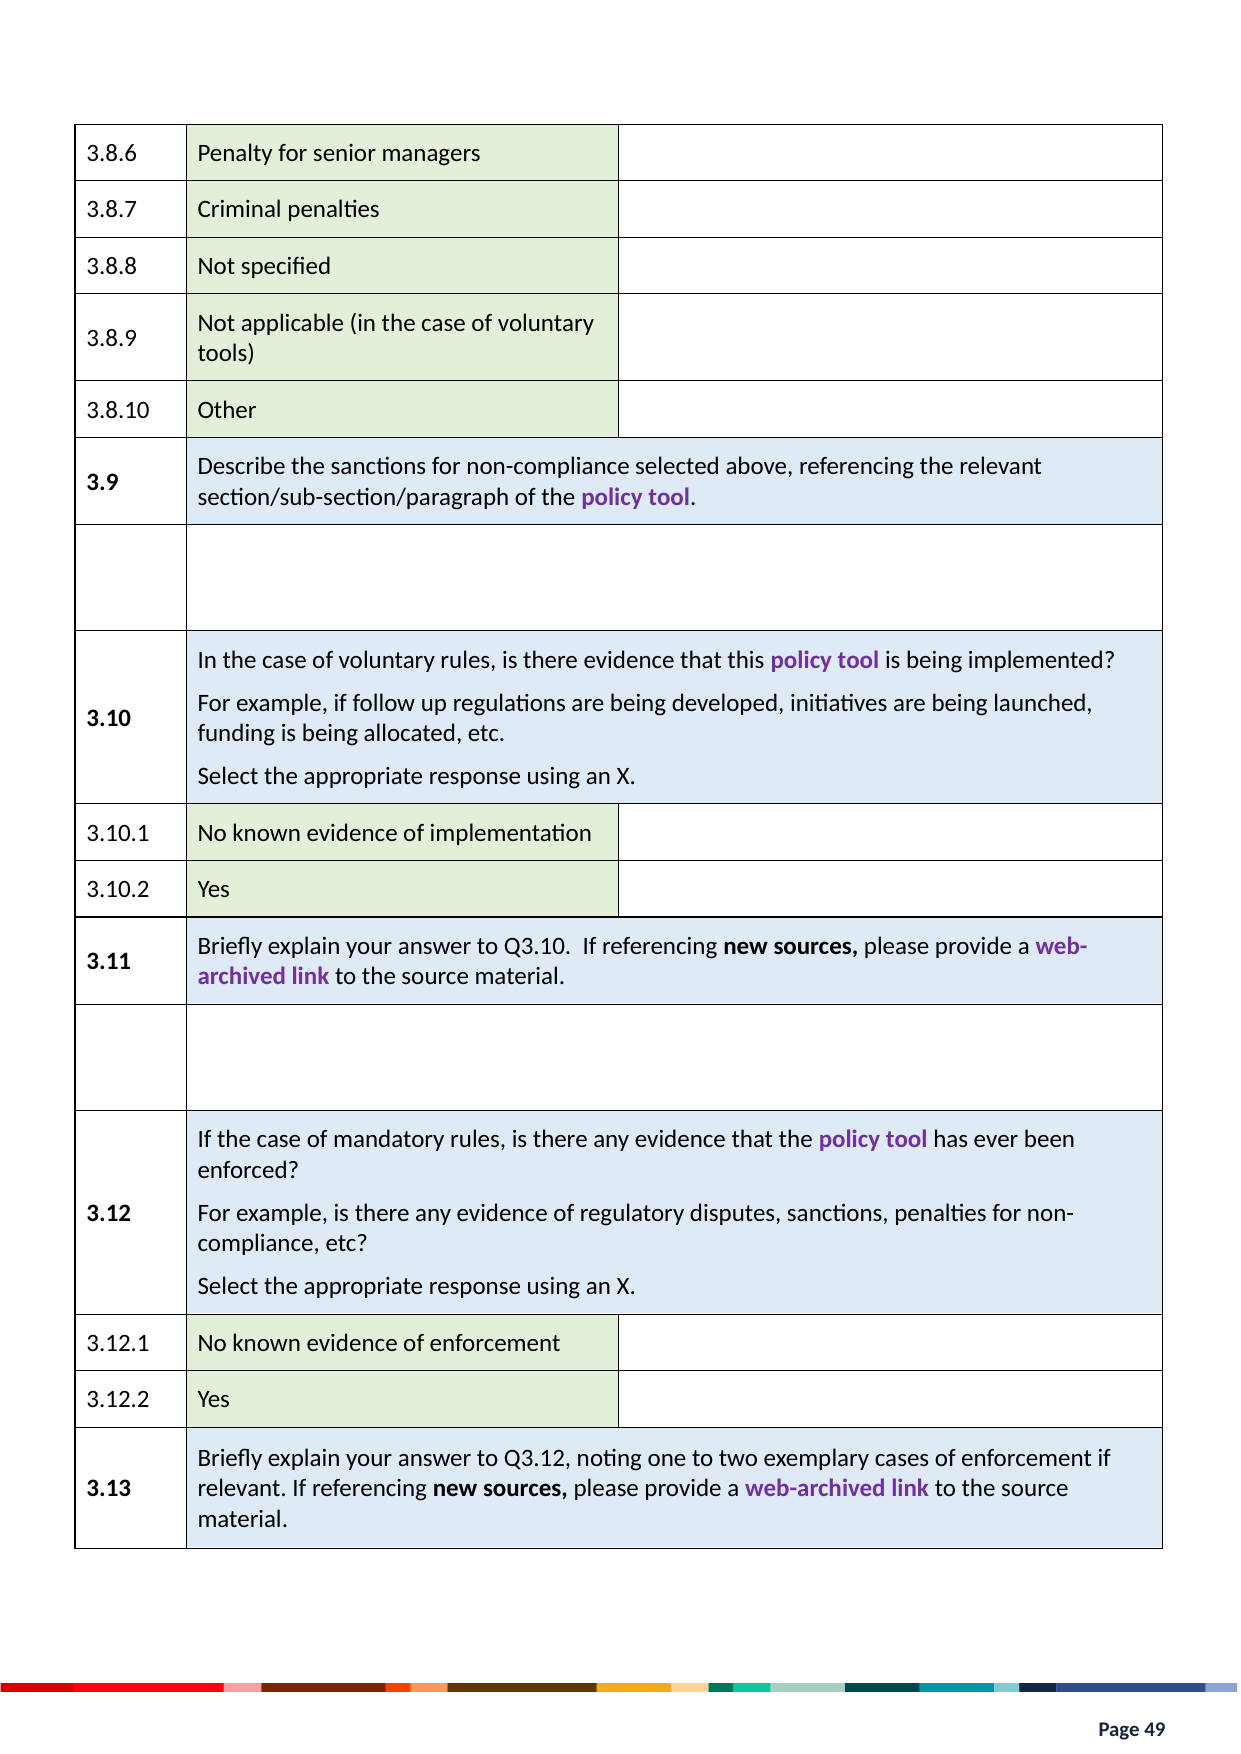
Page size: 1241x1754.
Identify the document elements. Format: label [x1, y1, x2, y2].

picture [0, 1683, 1236, 1692]
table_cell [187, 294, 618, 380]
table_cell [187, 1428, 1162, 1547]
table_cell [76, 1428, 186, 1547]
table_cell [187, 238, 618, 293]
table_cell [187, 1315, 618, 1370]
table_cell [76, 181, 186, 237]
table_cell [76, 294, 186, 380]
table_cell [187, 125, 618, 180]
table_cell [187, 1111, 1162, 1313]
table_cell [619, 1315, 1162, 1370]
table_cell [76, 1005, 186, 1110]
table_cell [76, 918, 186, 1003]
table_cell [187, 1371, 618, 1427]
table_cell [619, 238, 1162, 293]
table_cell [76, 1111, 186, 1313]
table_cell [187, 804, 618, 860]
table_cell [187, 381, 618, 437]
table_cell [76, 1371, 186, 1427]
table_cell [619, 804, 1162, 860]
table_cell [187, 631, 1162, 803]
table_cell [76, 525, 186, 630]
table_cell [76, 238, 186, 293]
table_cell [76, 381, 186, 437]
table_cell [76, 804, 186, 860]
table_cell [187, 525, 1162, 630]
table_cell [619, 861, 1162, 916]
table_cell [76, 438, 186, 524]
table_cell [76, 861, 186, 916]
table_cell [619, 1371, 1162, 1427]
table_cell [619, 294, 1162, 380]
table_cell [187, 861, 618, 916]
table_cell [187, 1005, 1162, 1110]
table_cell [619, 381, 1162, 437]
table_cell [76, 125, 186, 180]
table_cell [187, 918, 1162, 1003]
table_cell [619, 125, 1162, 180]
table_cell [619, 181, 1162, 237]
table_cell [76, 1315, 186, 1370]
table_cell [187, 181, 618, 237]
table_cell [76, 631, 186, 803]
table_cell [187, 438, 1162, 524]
